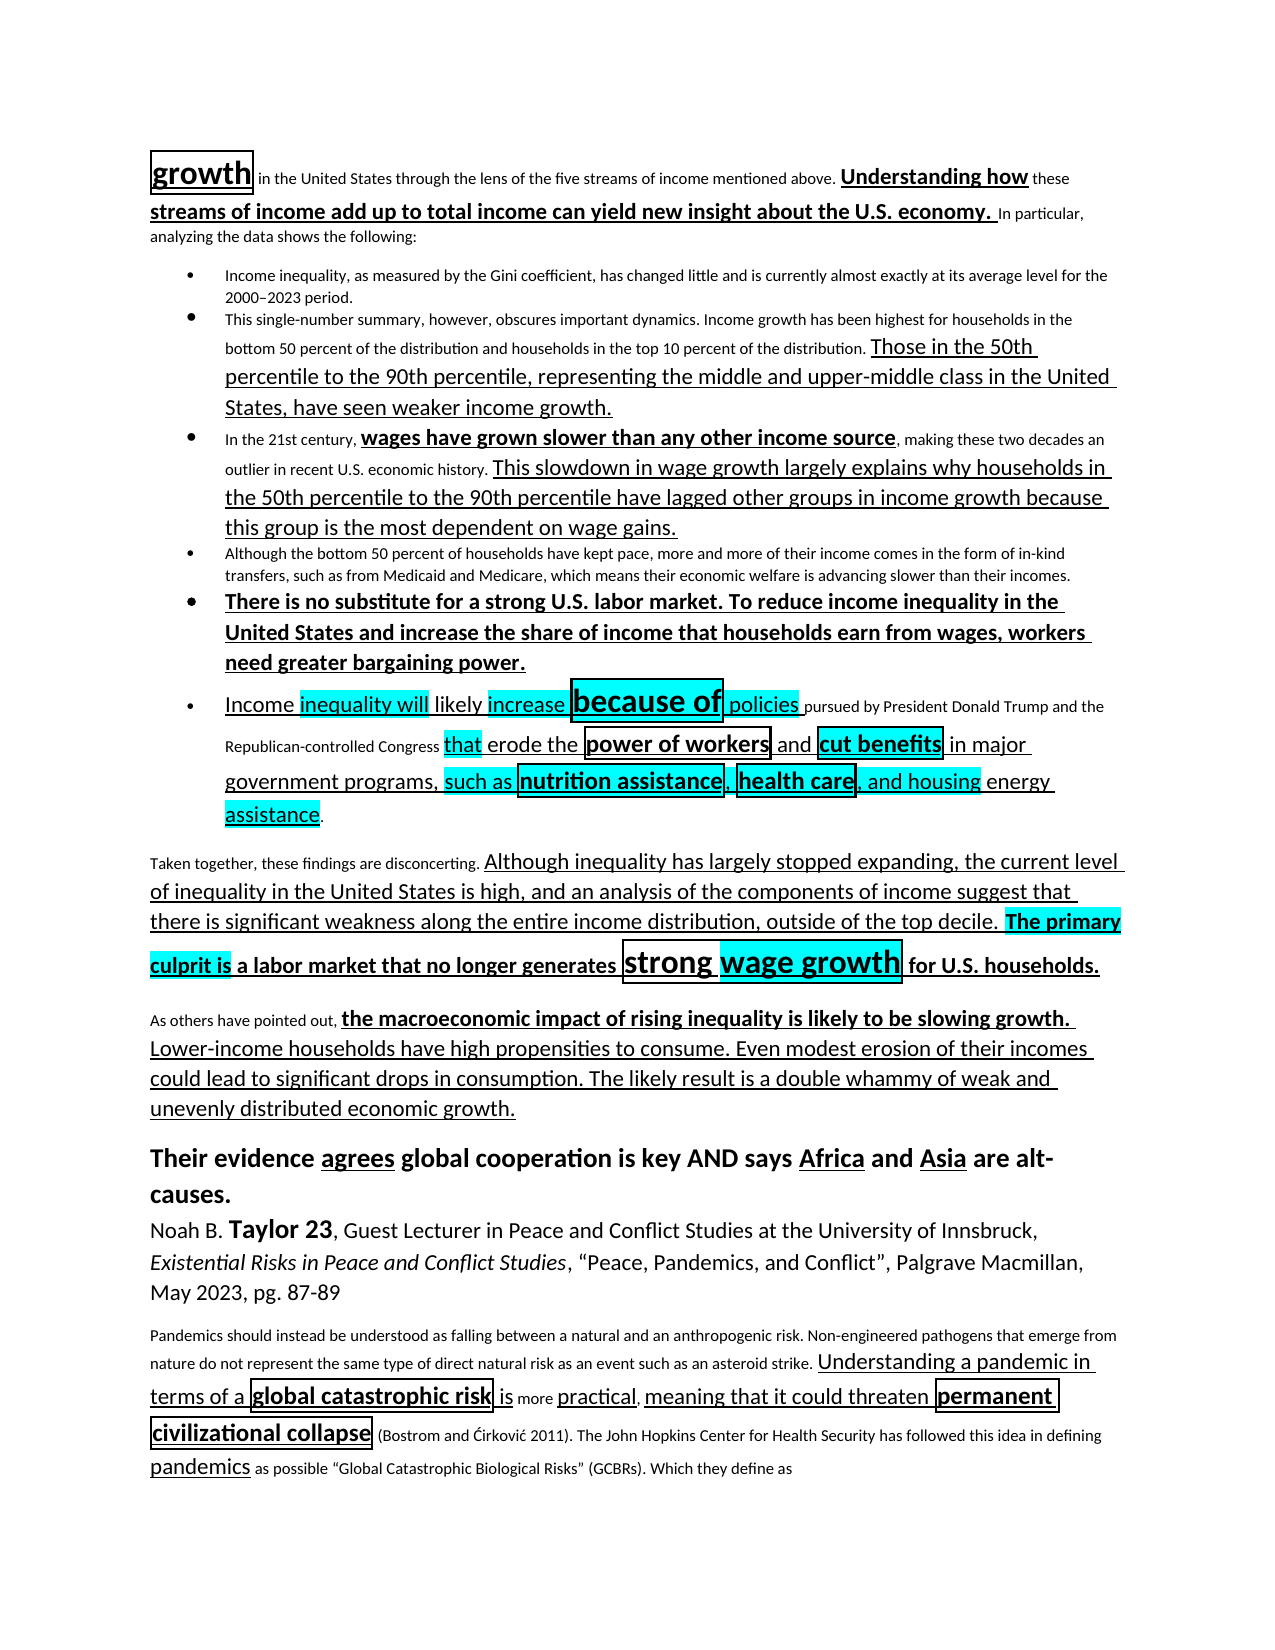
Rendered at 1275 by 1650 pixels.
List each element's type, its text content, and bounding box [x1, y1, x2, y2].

list In the 21st century, wages have grown slower than any other income source, making these two decades an outlier in recent U.S. economic history. This slowdown in wage growth largely explains why households in the 50th percentile to the 90th percentile have lagged other groups in income growth because this group is the most dependent on wage gains. [187, 423, 1125, 541]
subtitle Their evidence agrees global cooperation is key AND says Africa and Asia are alt-causes. [150, 1141, 1125, 1210]
text Noah B. Taylor 23, Guest Lecturer in Peace and Conflict Studies at the University of Innsbruck, Existential Risks in Peace and Conflict Studies, “Peace, Pandemics, and Conflict”, Palgrave Macmillan, May 2023, pg. 87-89 [150, 1213, 1125, 1306]
list Income inequality will likely increase because of policies pursued by President Donald Trump and the Republican-controlled Congress that erode the power of workers and cut benefits in major government programs, such as nutrition assistance, health care, and housing energy assistance. [187, 678, 1125, 828]
list This single-number summary, however, obscures important dynamics. Income growth has been highest for households in the bottom 50 percent of the distribution and households in the top 10 percent of the distribution. Those in the 50th percentile to the 90th percentile, representing the middle and upper-middle class in the United States, have seen weaker income growth. [187, 309, 1125, 421]
text As others have pointed out, the macroeconomic impact of rising inequality is likely to be slowing growth. Lower-income households have high propensities to consume. Even modest erosion of their incomes could lead to significant drops in consumption. The likely result is a double whammy of weak and unevenly distributed economic growth. [150, 1004, 1125, 1122]
list Income inequality, as measured by the Gini coefficient, has changed little and is currently almost exactly at its average level for the 2000–2023 period. [187, 265, 1125, 307]
list There is no substitute for a strong U.S. labor market. To reduce income inequality in the United States and increase the share of income that households earn from wages, workers need greater bargaining power. [187, 587, 1125, 676]
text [150, 150, 1125, 247]
text Taken together, these findings are disconcerting. Although inequality has largely stopped expanding, the current level of inequality in the United States is high, and an analysis of the components of income suggest that there is significant weakness along the entire income distribution, outside of the top decile. The primary culprit is a labor market that no longer generates strong wage growth for U.S. households. [150, 847, 1125, 984]
text Pandemics should instead be understood as falling between a natural and an anthropogenic risk. Non-engineered pathogens that emerge from nature do not represent the same type of direct natural risk as an event such as an asteroid strike. Understanding a pandemic in terms of a global catastrophic risk is more practical, meaning that it could threaten permanent civilizational collapse (Bostrom and Ćirković 2011). The John Hopkins Center for Health Security has followed this idea in defining pandemics as possible “Global Catastrophic Biological Risks” (GCBRs). Which they define as [150, 1325, 1125, 1480]
list Although the bottom 50 percent of households have kept pace, more and more of their income comes in the form of in-kind transfers, such as from Medicaid and Medicare, which means their economic welfare is advancing slower than their incomes. [187, 544, 1125, 586]
